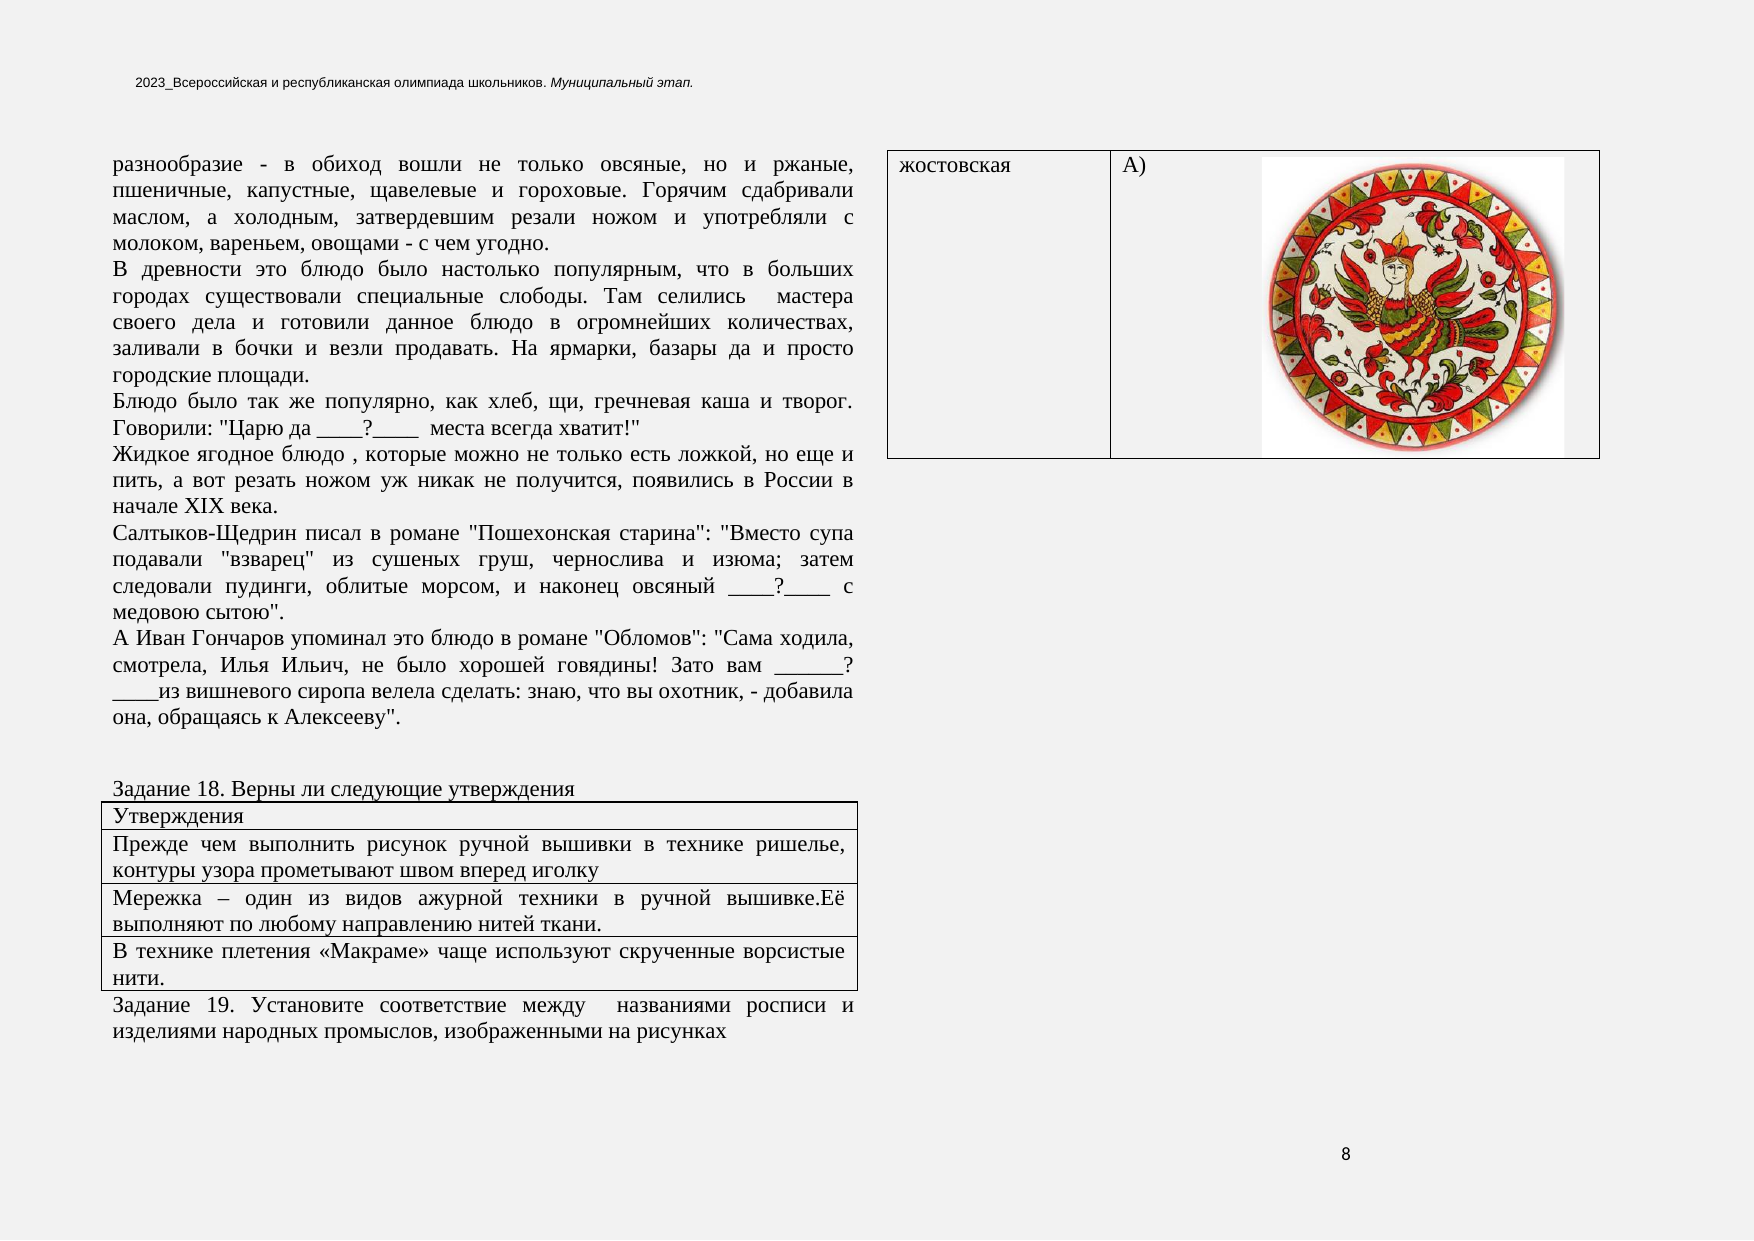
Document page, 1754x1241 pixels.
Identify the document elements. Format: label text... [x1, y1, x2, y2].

table_header жостовская [888, 151, 1110, 458]
picture [1260, 157, 1565, 456]
table_header А) [1111, 151, 1599, 458]
text В древности это блюдо было настолько популярным, что в больших городах существовали специальные слободы. Там селились мастера своего дела и готовили данное блюдо в огромнейших количествах, заливали в бочки и везли продавать. На ярмарки, базары да и просто городские площади. [112, 255, 855, 387]
table_cell Мережка – один из видов ажурной техники в ручной вышивке.Её выполняют по любому направлению нитей ткани. [102, 884, 857, 936]
text Блюдо было так же популярно, как хлеб, щи, гречневая каша и творог. Говорили: "Царю да ____?____ места всегда хватит!" [112, 387, 855, 440]
table_cell Прежде чем выполнить рисунок ручной вышивки в технике ришелье, контуры узора прометывают швом вперед иголку [102, 830, 857, 882]
text А Иван Гончаров упоминал это блюдо в романе "Обломов": "Сама ходила, смотрела, Илья Ильич, не было хорошей говядины! Зато вам ______?____из вишневого сиропа велела сделать: знаю, что вы охотник, - добавила она, обращаясь к Алексееву". [112, 624, 855, 730]
text Задание 18. Верны ли следующие утверждения [112, 775, 855, 801]
text Салтыков-Щедрин писал в романе "Пошехонская старина": "Вместо супа подавали "взварец" из сушеных груш, чернослива и изюма; затем следовали пудинги, облитые морсом, и наконец овсяный ____?____ с медовою сытою". [112, 519, 855, 624]
text Жидкое ягодное блюдо , которые можно не только есть ложкой, но еще и пить, а вот резать ножом уж никак не получится, появились в России в начале XIX века. [112, 440, 855, 519]
table_header Утверждения [102, 803, 857, 829]
text Задание 19. Установите соответствие между названиями росписи и изделиями народных промыслов, изображенными на рисунках [112, 991, 855, 1044]
table_cell В технике плетения «Макраме» чаще используют скрученные ворсистые нити. [102, 937, 857, 990]
